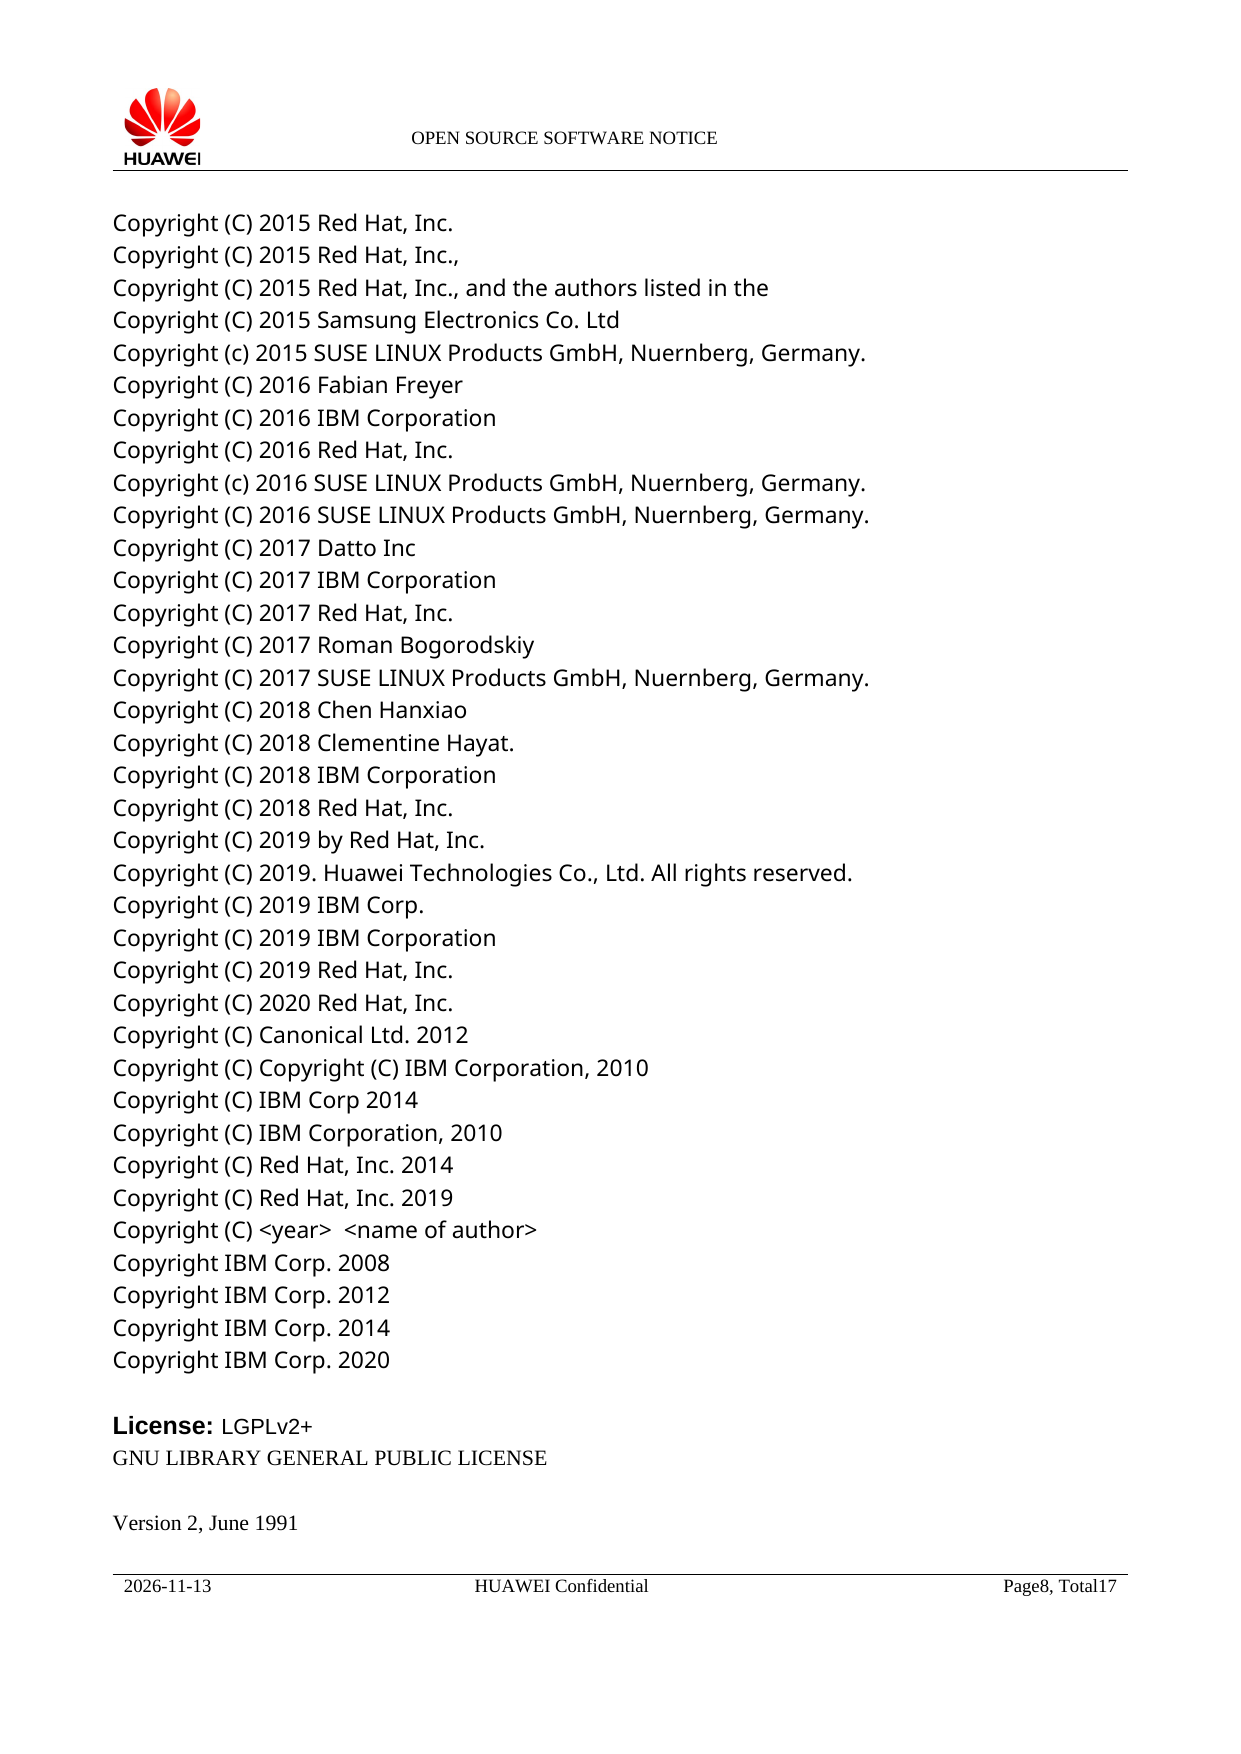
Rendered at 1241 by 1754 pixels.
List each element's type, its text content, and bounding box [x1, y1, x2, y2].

text Copyright (C) 2015 Red Hat, Inc., and the authors listed in the [112, 271, 1128, 304]
text Copyright (C) 2018 Chen Hanxiao [112, 694, 1128, 726]
text Copyright (C) 2019 IBM Corp. [112, 889, 1128, 921]
text Copyright (C) 2018 IBM Corporation [112, 759, 1128, 791]
picture [124, 88, 201, 165]
text Copyright (C) 2017 Roman Bogorodskiy [112, 629, 1128, 661]
text Copyright (C) 2016 Fabian Freyer [112, 369, 1128, 401]
text Copyright (C) Red Hat, Inc. 2019 [112, 1181, 1128, 1214]
text Copyright (C) 2015 Samsung Electronics Co. Ltd [112, 304, 1128, 336]
text Copyright (C) 2016 IBM Corporation [112, 401, 1128, 434]
text Copyright (C) Copyright (C) IBM Corporation, 2010 [112, 1051, 1128, 1084]
text Copyright (C) 2017 Red Hat, Inc. [112, 596, 1128, 629]
text Copyright (C) Red Hat, Inc. 2014 [112, 1149, 1128, 1181]
text Copyright IBM Corp. 2012 [112, 1279, 1128, 1311]
text Copyright (C) 2019 by Red Hat, Inc. [112, 824, 1128, 856]
text Copyright (C) 2017 SUSE LINUX Products GmbH, Nuernberg, Germany. [112, 661, 1128, 694]
text Copyright (C) 2020 Red Hat, Inc. [112, 986, 1128, 1019]
text Copyright IBM Corp. 2008 [112, 1246, 1128, 1279]
text Copyright (C) 2015 Red Hat, Inc., [112, 239, 1128, 271]
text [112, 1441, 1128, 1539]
text Copyright (C) Canonical Ltd. 2012 [112, 1019, 1128, 1051]
text License: LGPLv2+ [112, 1409, 1128, 1441]
text Copyright (c) 2015 SUSE LINUX Products GmbH, Nuernberg, Germany. [112, 336, 1128, 369]
text Copyright IBM Corp. 2020 [112, 1344, 1128, 1376]
text Copyright (C) <year> <name of author> [112, 1214, 1128, 1246]
text Copyright (C) 2016 SUSE LINUX Products GmbH, Nuernberg, Germany. [112, 499, 1128, 531]
text Copyright (C) 2016 Red Hat, Inc. [112, 434, 1128, 466]
text Copyright (C) 2015 Red Hat, Inc. [112, 206, 1128, 239]
text Copyright (C) 2018 Red Hat, Inc. [112, 791, 1128, 824]
text Copyright (C) 2017 Datto Inc [112, 531, 1128, 564]
text Copyright (C) 2017 IBM Corporation [112, 564, 1128, 596]
text Copyright (c) 2016 SUSE LINUX Products GmbH, Nuernberg, Germany. [112, 466, 1128, 499]
text Copyright (C) 2019 IBM Corporation [112, 921, 1128, 954]
text Copyright (C) 2019 Red Hat, Inc. [112, 954, 1128, 986]
text Copyright IBM Corp. 2014 [112, 1311, 1128, 1344]
text Copyright (C) 2018 Clementine Hayat. [112, 726, 1128, 759]
text Copyright (C) IBM Corporation, 2010 [112, 1116, 1128, 1149]
text Copyright (C) 2019. Huawei Technologies Co., Ltd. All rights reserved. [112, 856, 1128, 889]
text Copyright (C) IBM Corp 2014 [112, 1084, 1128, 1116]
